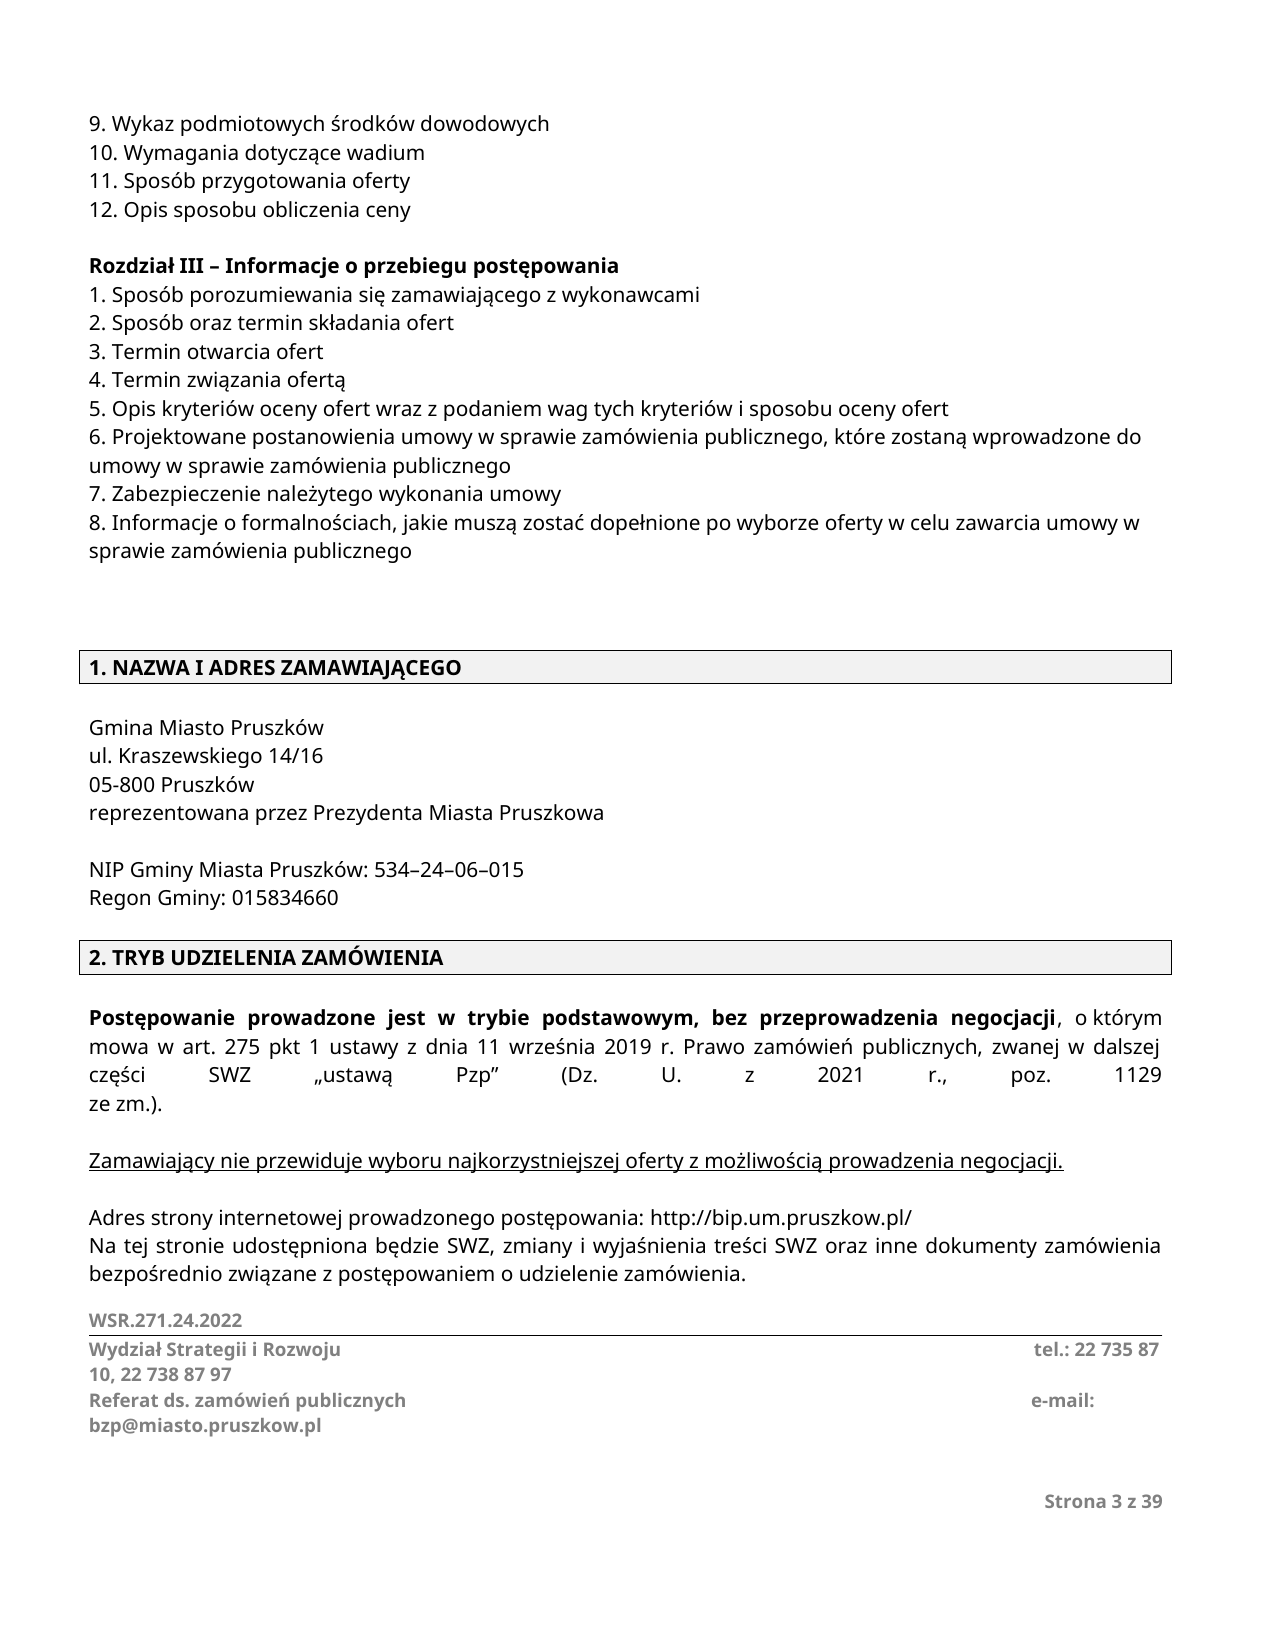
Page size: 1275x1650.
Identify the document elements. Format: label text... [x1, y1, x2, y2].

text 11. Sposób przygotowania oferty [89, 166, 1162, 195]
text 1. Sposób porozumiewania się zamawiającego z wykonawcami [89, 280, 1162, 308]
text 10. Wymagania dotyczące wadium [89, 138, 1162, 166]
text 9. Wykaz podmiotowych środków dowodowych [89, 109, 1162, 138]
text 2. Sposób oraz termin składania ofert [89, 308, 1162, 337]
text Adres strony internetowej prowadzonego postępowania: http://bip.um.pruszkow.pl/ [89, 1203, 1162, 1231]
text reprezentowana przez Prezydenta Miasta Pruszkowa [89, 798, 1162, 827]
text ul. Kraszewskiego 14/16 [89, 741, 1162, 770]
text Rozdział III – Informacje o przebiegu postępowania [89, 252, 1162, 280]
text 4. Termin związania ofertą [89, 365, 1162, 394]
text Zamawiający nie przewiduje wyboru najkorzystniejszej oferty z możliwością prowadzenia negocjacji. [89, 1146, 1162, 1174]
text 1. NAZWA I ADRES ZAMAWIAJĄCEGO [80, 651, 1171, 683]
text 12. Opis sposobu obliczenia ceny [89, 195, 1162, 223]
text 6. Projektowane postanowienia umowy w sprawie zamówienia publicznego, które zostaną wprowadzone do umowy w sprawie zamówienia publicznego [89, 422, 1162, 479]
text Postępowanie prowadzone jest w trybie podstawowym, bez przeprowadzenia negocjacji, o którym mowa w art. 275 pkt 1 ustawy z dnia 11 września 2019 r. Prawo zamówień publicznych, zwanej w dalszej części SWZ „ustawą Pzp” (Dz. U. z 2021 r., poz. 1129 ze zm.). [89, 1003, 1162, 1117]
text 2. TRYB UDZIELENIA ZAMÓWIENIA [80, 941, 1171, 974]
text 7. Zabezpieczenie należytego wykonania umowy [89, 479, 1162, 508]
text 3. Termin otwarcia ofert [89, 337, 1162, 365]
text Gmina Miasto Pruszków [89, 713, 1162, 741]
text NIP Gminy Miasta Pruszków: 534–24–06–015 [89, 855, 1162, 883]
text 05-800 Pruszków [89, 770, 1162, 798]
text 8. Informacje o formalnościach, jakie muszą zostać dopełnione po wyborze oferty w celu zawarcia umowy w sprawie zamówienia publicznego [89, 508, 1162, 564]
text 5. Opis kryteriów oceny ofert wraz z podaniem wag tych kryteriów i sposobu oceny ofert [89, 394, 1162, 422]
text Regon Gminy: 015834660 [89, 883, 1162, 912]
text Na tej stronie udostępniona będzie SWZ, zmiany i wyjaśnienia treści SWZ oraz inne dokumenty zamówienia bezpośrednio związane z postępowaniem o udzielenie zamówienia. [89, 1231, 1162, 1288]
